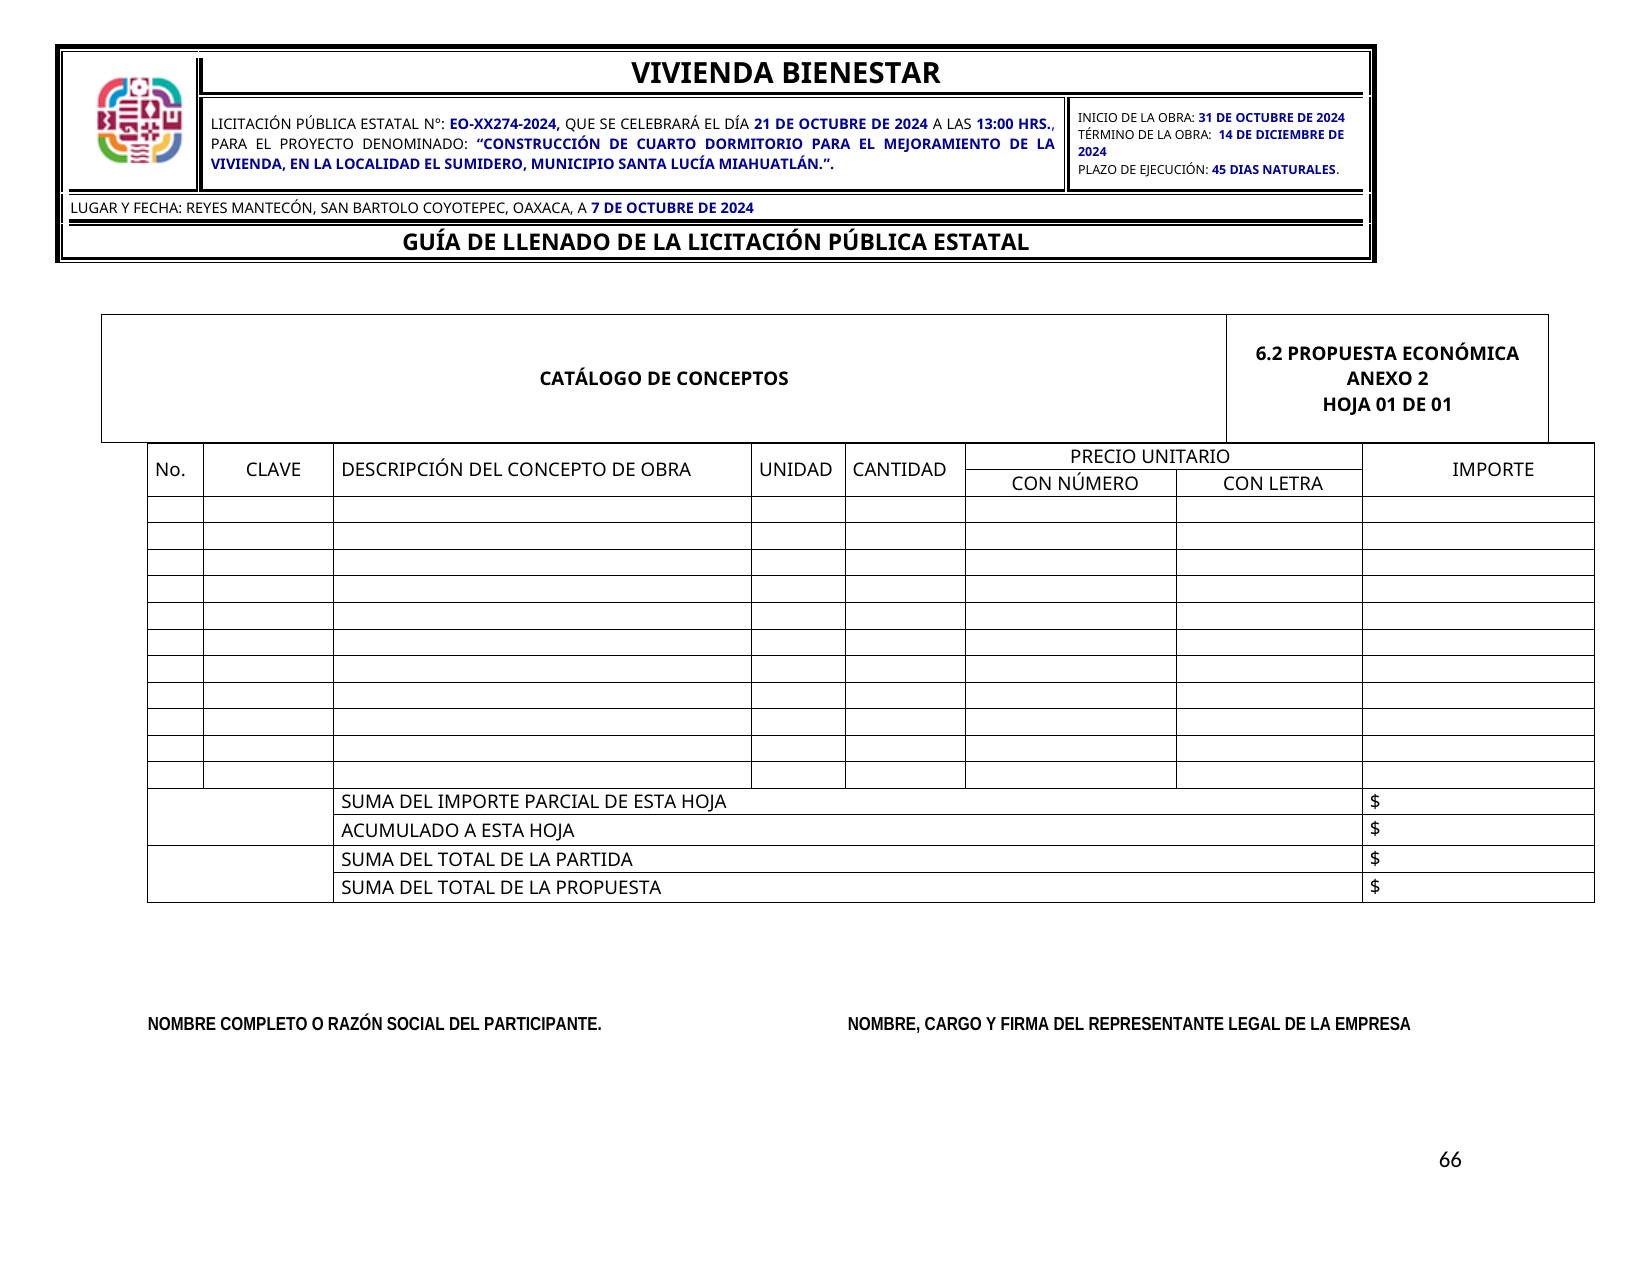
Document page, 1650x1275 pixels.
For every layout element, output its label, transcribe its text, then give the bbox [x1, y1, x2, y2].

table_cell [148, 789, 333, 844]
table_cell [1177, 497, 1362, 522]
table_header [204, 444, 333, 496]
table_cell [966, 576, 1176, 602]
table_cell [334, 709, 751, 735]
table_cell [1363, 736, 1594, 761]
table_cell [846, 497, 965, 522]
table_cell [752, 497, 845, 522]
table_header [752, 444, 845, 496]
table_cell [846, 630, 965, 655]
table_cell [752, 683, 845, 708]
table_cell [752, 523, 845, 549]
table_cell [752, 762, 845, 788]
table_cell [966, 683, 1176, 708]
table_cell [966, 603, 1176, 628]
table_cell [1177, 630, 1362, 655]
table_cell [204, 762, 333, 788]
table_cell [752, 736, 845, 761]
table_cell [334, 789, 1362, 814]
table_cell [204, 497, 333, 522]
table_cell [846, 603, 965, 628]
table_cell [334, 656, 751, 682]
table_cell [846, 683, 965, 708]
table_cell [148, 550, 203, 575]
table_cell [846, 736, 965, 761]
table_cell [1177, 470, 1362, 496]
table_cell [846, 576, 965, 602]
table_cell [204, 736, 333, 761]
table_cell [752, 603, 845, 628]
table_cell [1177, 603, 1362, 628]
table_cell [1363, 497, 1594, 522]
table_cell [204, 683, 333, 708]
text NOMBRE COMPLETO O RAZÓN SOCIAL DEL PARTICIPANTE. NOMBRE, CARGO Y FIRMA DEL REPRESENTANTE LEGAL DE LA EMPRESA [148, 1013, 1462, 1035]
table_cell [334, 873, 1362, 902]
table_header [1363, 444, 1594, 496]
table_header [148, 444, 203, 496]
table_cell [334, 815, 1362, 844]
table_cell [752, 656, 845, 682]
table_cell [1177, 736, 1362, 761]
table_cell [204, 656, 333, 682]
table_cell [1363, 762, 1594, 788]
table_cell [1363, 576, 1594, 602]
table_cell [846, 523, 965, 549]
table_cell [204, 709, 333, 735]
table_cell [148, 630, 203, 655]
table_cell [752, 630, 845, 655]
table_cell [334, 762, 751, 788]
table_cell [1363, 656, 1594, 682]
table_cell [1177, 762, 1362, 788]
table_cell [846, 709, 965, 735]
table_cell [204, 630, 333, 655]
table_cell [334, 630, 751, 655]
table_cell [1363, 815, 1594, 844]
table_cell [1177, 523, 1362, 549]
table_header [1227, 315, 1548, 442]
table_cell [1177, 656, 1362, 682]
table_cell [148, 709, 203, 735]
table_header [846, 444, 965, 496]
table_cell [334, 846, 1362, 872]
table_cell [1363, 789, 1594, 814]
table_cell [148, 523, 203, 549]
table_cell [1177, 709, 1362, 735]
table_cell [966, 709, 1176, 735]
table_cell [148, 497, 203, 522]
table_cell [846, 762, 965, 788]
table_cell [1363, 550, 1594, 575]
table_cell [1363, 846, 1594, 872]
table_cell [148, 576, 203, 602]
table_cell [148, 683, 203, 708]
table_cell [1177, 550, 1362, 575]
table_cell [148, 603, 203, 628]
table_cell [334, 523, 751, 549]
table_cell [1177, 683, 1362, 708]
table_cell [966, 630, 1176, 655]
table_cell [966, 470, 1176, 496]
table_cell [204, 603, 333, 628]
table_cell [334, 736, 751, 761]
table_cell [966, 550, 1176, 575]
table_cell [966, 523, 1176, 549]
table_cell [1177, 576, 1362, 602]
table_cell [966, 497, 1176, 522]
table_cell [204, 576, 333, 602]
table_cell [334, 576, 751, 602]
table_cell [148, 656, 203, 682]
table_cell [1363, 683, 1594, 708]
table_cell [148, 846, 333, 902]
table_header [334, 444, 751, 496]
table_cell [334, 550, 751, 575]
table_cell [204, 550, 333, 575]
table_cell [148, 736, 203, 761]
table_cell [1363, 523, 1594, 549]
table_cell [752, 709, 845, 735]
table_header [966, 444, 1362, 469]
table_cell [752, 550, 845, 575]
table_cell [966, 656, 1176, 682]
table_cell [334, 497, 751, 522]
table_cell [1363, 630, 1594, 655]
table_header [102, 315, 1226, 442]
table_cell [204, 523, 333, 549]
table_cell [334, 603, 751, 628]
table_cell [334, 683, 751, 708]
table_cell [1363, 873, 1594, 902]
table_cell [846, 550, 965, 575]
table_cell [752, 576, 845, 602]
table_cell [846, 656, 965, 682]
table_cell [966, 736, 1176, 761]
picture [86, 70, 193, 169]
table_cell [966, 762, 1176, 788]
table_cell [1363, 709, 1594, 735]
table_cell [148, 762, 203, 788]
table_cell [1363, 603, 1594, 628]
